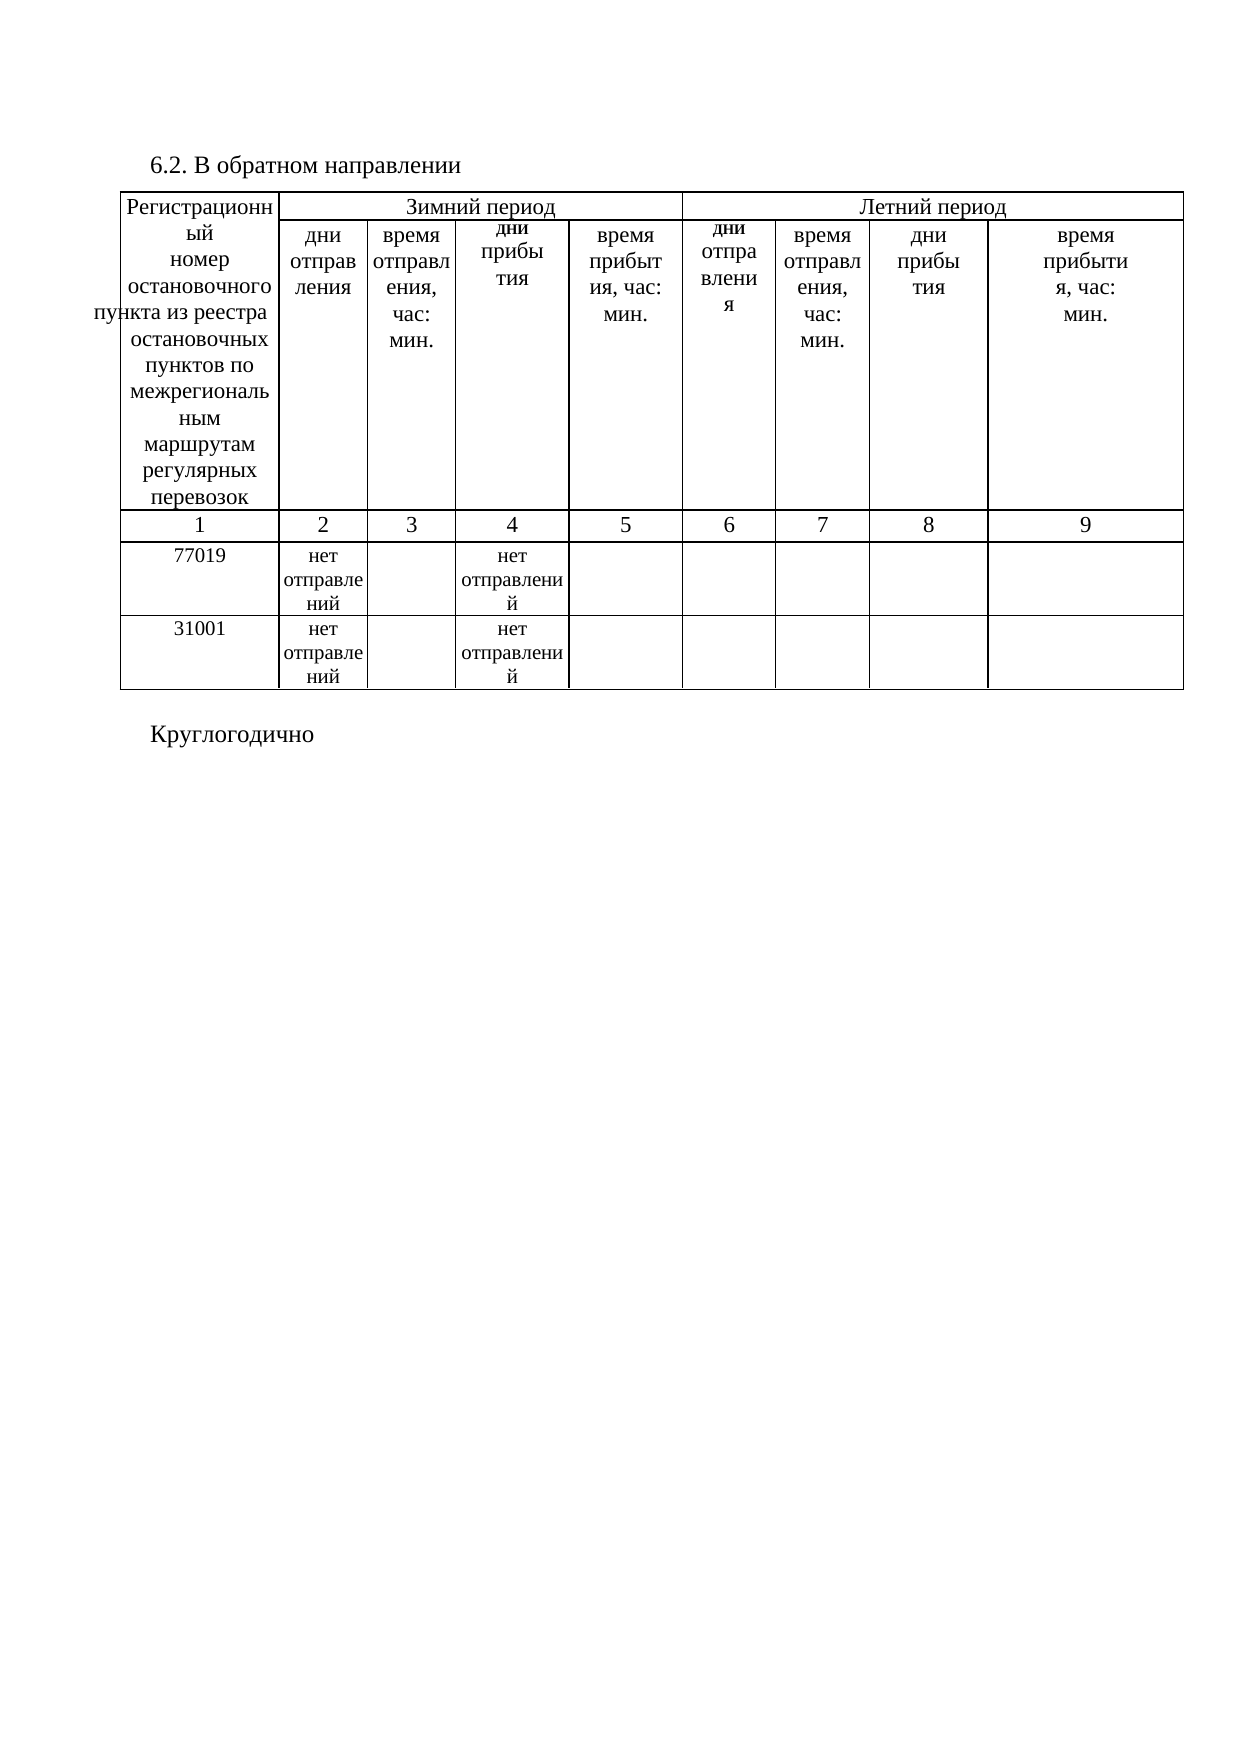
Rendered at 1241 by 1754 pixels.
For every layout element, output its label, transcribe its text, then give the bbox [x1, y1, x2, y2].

table_cell 5 [570, 511, 682, 541]
table_cell время прибыти я, час: мин. [989, 221, 1183, 509]
table_cell 7 [776, 511, 869, 541]
table_cell 4 [456, 511, 568, 541]
table_cell время прибыт ия, час: мин. [570, 221, 682, 509]
table_cell 1 [121, 511, 278, 541]
table_cell 31001 [121, 616, 278, 688]
table_cell нет отправлений [456, 543, 568, 615]
table_cell 8 [870, 511, 987, 541]
table_cell [683, 616, 775, 688]
text 6.2. В обратном направлении [150, 150, 1090, 179]
table_cell [368, 616, 455, 688]
table_cell [989, 616, 1183, 688]
text Круглогодично [150, 719, 1090, 747]
table_cell дни отправ ления [280, 221, 367, 509]
table_cell [570, 616, 682, 688]
table_header Летний период [683, 193, 1183, 219]
table_cell [683, 543, 775, 615]
table_cell 3 [368, 511, 455, 541]
table_cell [870, 616, 987, 688]
table_cell 77019 [121, 543, 278, 615]
table_header Зимний период [280, 193, 682, 219]
table_header Регистрационный номер остановочного пункта из реестра остановочных пунктов по межрегиональным маршрутам регулярных перевозок [121, 193, 278, 509]
table_cell 9 [989, 511, 1183, 541]
table_cell ДНИ прибы тия [456, 221, 568, 509]
table_cell нет отправлений [456, 616, 568, 688]
table_cell нет отправлений [280, 543, 367, 615]
table_cell 2 [280, 511, 367, 541]
table_cell время отправл ения, час: мин. [776, 221, 869, 509]
table_cell нет отправлений [280, 616, 367, 688]
table_cell [368, 543, 455, 615]
table_cell [570, 543, 682, 615]
table_cell [989, 543, 1183, 615]
table_cell [776, 543, 869, 615]
table_cell [870, 543, 987, 615]
table_cell дни прибы тия [870, 221, 987, 509]
table_cell [776, 616, 869, 688]
table_cell ДНИ отпра влени я [683, 221, 775, 509]
table_cell время отправл ения, час: мин. [368, 221, 455, 509]
table_cell 6 [683, 511, 775, 541]
